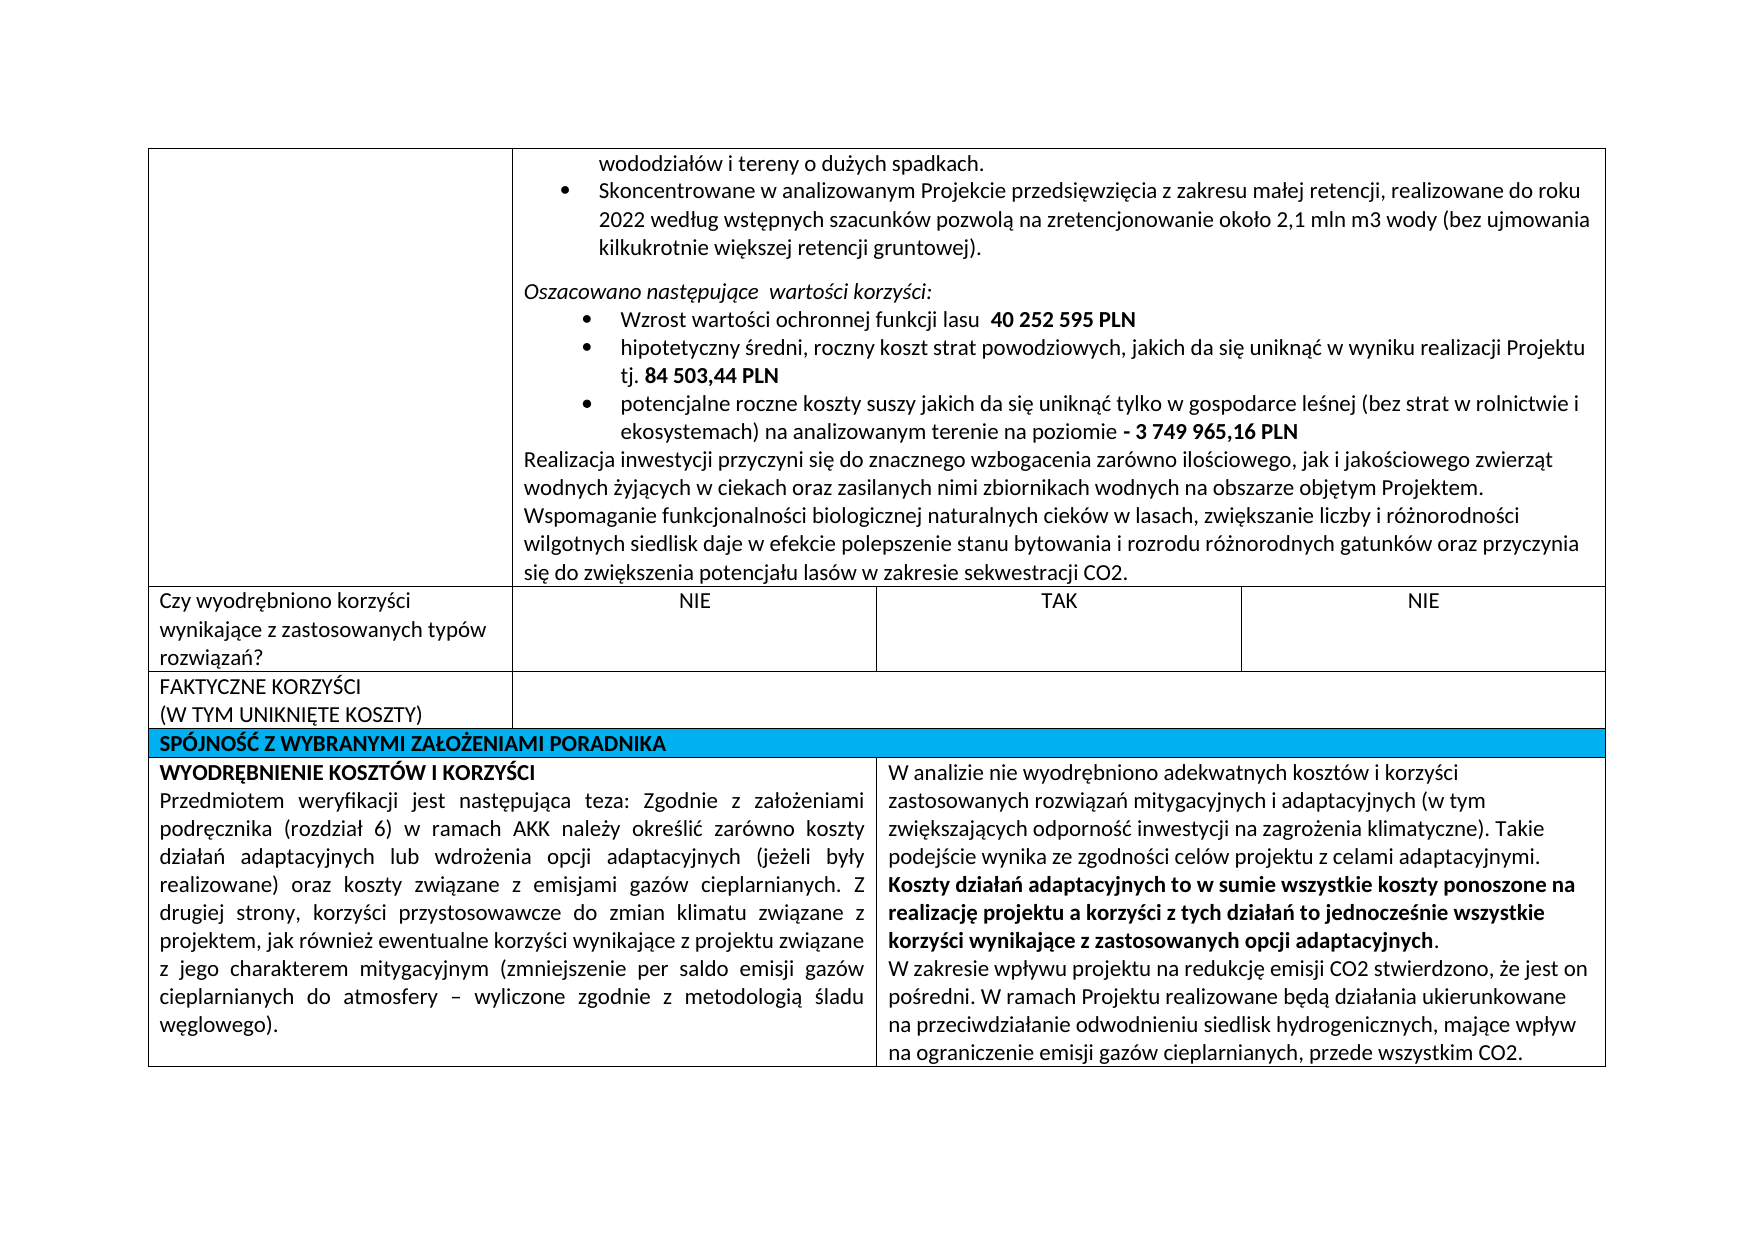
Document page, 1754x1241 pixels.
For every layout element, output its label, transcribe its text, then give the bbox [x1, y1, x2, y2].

table_cell NIE [1242, 587, 1605, 671]
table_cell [149, 149, 512, 586]
table_cell Czy wyodrębniono korzyści wynikające z zastosowanych typów rozwiązań? [149, 587, 512, 671]
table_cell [513, 149, 1605, 586]
table_cell NIE [513, 587, 876, 671]
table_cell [877, 758, 1605, 1066]
table_cell FAKTYCZNE KORZYŚCI (W TYM UNIKNIĘTE KOSZTY) [149, 672, 512, 728]
table_cell SPÓJNOŚĆ Z WYBRANYMI ZAŁOŻENIAMI PORADNIKA [149, 729, 1605, 757]
table_cell [513, 672, 1605, 728]
table_cell TAK [877, 587, 1241, 671]
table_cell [149, 758, 876, 1066]
